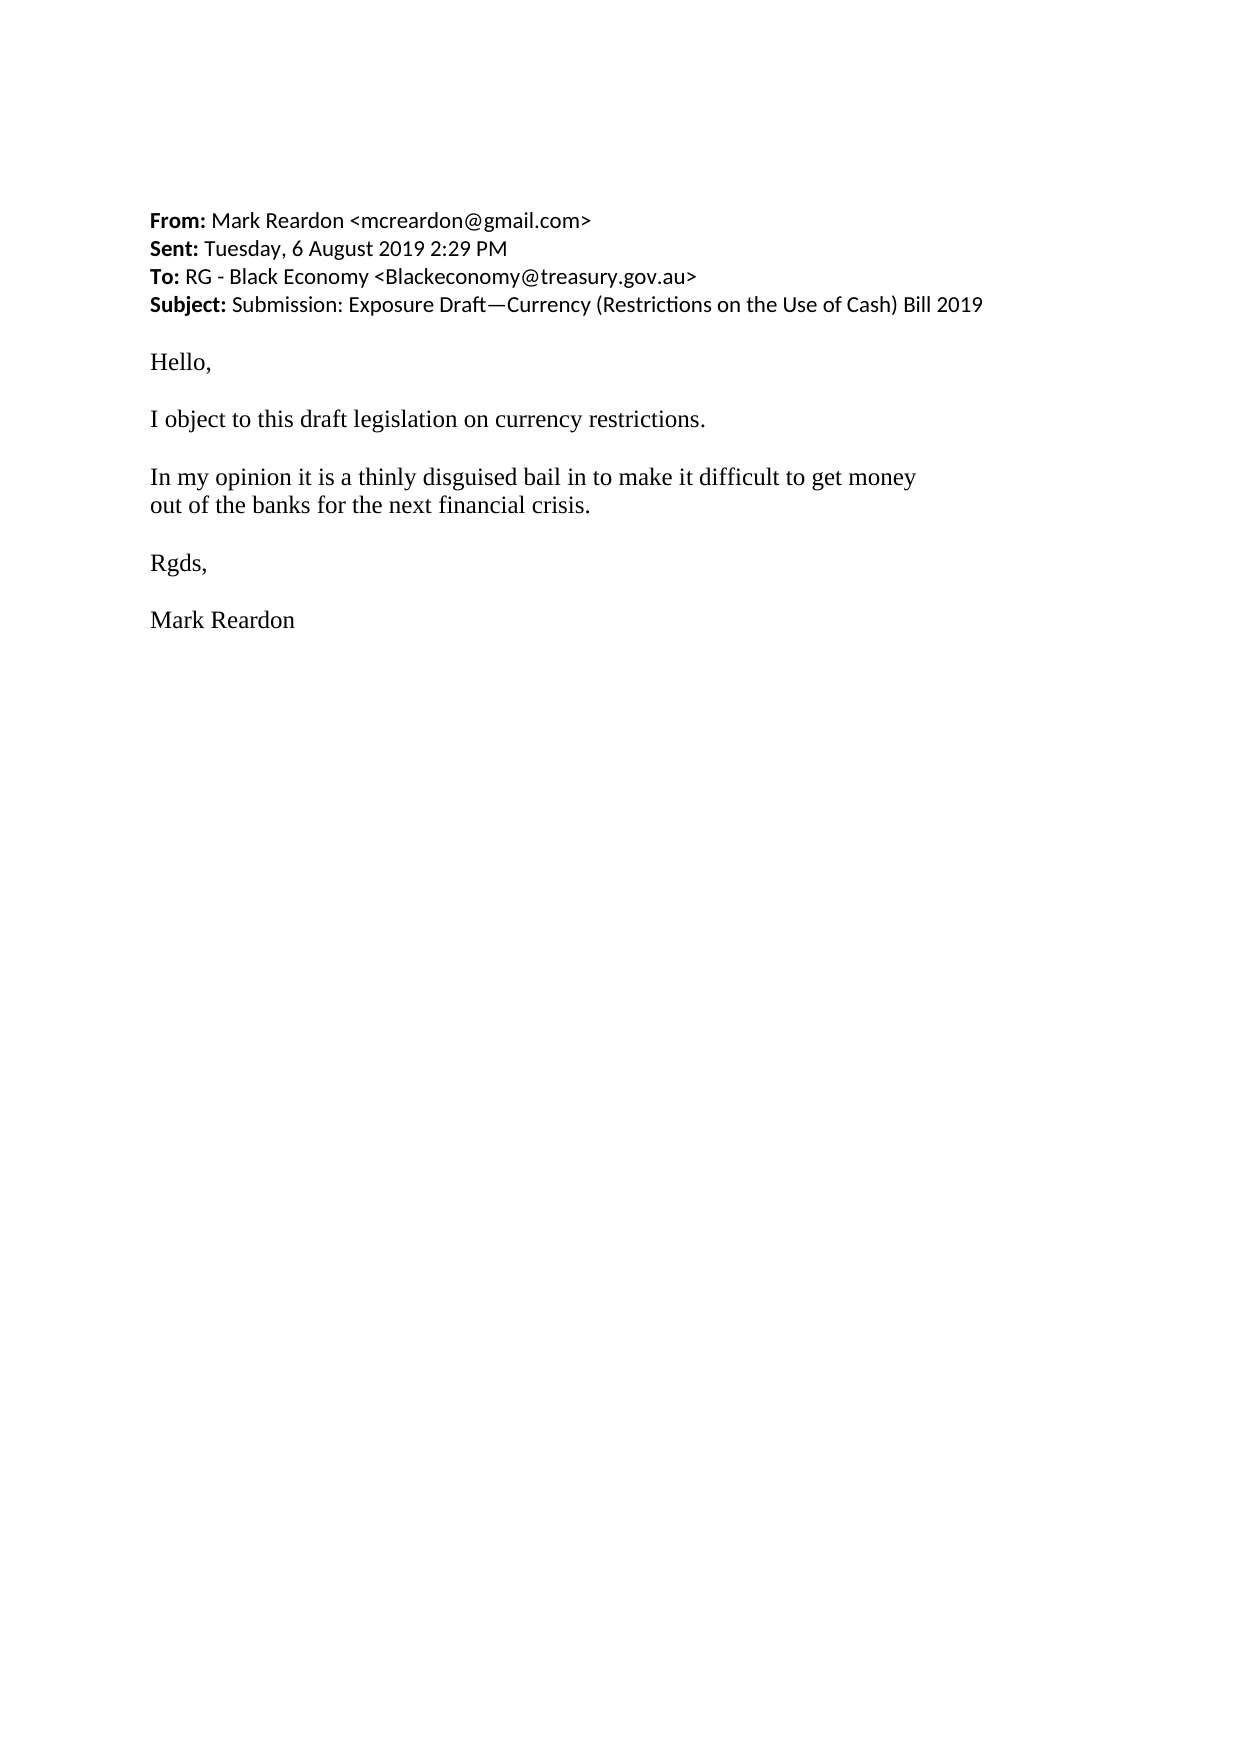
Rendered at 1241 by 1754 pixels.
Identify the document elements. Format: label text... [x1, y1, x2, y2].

text Mark Reardon [150, 606, 1090, 634]
text I object to this draft legislation on currency restrictions. [150, 404, 1090, 433]
text In my opinion it is a thinly disguised bail in to make it difficult to get money [150, 462, 1090, 491]
text From: Mark Reardon <mcreardon@gmail.com> Sent: Tuesday, 6 August 2019 2:29 PM To: RG - Black Economy <Blackeconomy@treasury.gov.au> Subject: Submission: Exposure Draft—Currency (Restrictions on the Use of Cash) Bill 2019 [150, 206, 1090, 318]
text out of the banks for the next financial crisis. [150, 491, 1090, 519]
text Rgds, [150, 548, 1090, 577]
text Hello, [150, 347, 1090, 376]
